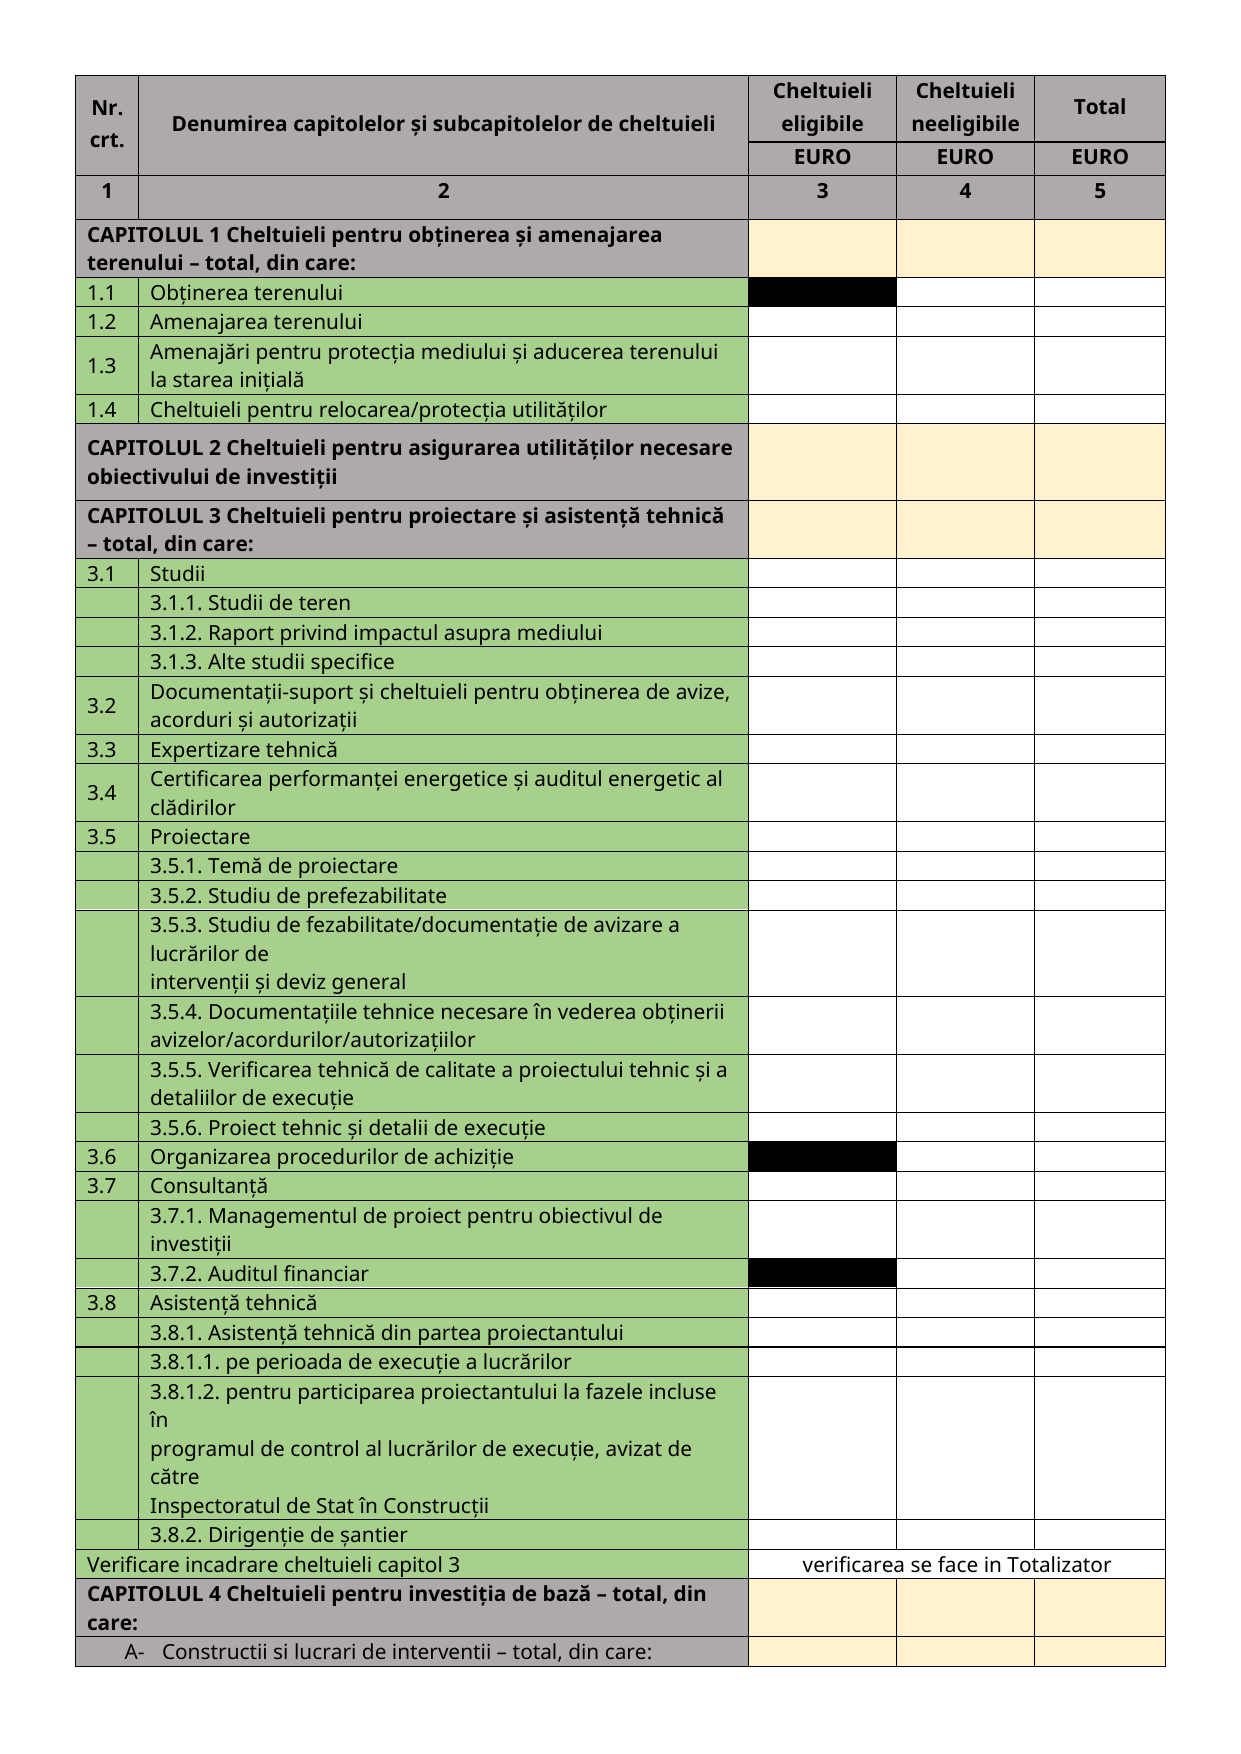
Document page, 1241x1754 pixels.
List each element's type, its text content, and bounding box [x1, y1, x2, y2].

table_cell [897, 337, 1034, 394]
table_cell [76, 997, 138, 1054]
table_cell [1035, 1348, 1165, 1376]
table_cell CAPITOLUL 3 Cheltuieli pentru proiectare şi asistenţă tehnică – total, din care: [76, 501, 748, 558]
table_cell [897, 1259, 1034, 1287]
table_cell [1035, 337, 1165, 394]
table_cell Denumirea capitolelor şi subcapitolelor de cheltuieli [139, 76, 748, 175]
table_cell Cheltuieli pentru relocarea/protecţia utilităţilor [139, 395, 748, 423]
table_cell [749, 1377, 896, 1519]
table_cell [749, 1520, 896, 1549]
table_cell 1.1 [76, 278, 138, 306]
table_cell 3.8.2. Dirigenţie de şantier [139, 1520, 748, 1549]
table_cell [897, 1579, 1034, 1636]
table_cell Expertizare tehnică [139, 735, 748, 763]
table_cell [897, 997, 1034, 1054]
table_cell [897, 1637, 1034, 1666]
table_cell 3.8.1.2. pentru participarea proiectantului la fazele incluse în programul de control al lucrărilor de execuţie, avizat de către Inspectoratul de Stat în Construcţii [139, 1377, 748, 1519]
table_cell [1035, 764, 1165, 821]
table_cell [897, 278, 1034, 306]
table_cell 3.8 [76, 1289, 138, 1317]
table_cell [897, 1142, 1034, 1171]
table_cell [897, 822, 1034, 851]
table_cell [749, 220, 896, 277]
table_cell [897, 1377, 1034, 1519]
table_cell Amenajarea terenului [139, 307, 748, 336]
table_cell [1035, 395, 1165, 423]
table_cell [76, 1348, 138, 1376]
table_cell verificarea se face in Totalizator [749, 1550, 1165, 1578]
table_cell [76, 1520, 138, 1549]
table_cell Total [1035, 76, 1165, 141]
table_cell Cheltuieli neeligibile [897, 76, 1034, 141]
table_cell 3.5.5. Verificarea tehnică de calitate a proiectului tehnic şi a detaliilor de execuţie [139, 1055, 748, 1112]
table_cell [749, 1637, 896, 1666]
table_cell 2 [139, 176, 748, 219]
table_cell [1035, 911, 1165, 996]
table_cell 3.6 [76, 1142, 138, 1171]
table_cell [749, 1259, 896, 1287]
table_cell CAPITOLUL 2 Cheltuieli pentru asigurarea utilităţilor necesare obiectivului de investiţii [76, 424, 748, 500]
table_cell 1.3 [76, 337, 138, 394]
table_cell Cheltuieli eligibile [749, 76, 896, 141]
table_cell 3.7.1. Managementul de proiect pentru obiectivul de investiţii [139, 1201, 748, 1258]
table_cell [897, 618, 1034, 646]
table_cell [897, 220, 1034, 277]
table_cell [76, 911, 138, 996]
table_cell Consultanţă [139, 1172, 748, 1200]
table_cell EURO [749, 143, 896, 175]
table_cell [897, 1201, 1034, 1258]
table_cell Verificare incadrare cheltuieli capitol 3 [76, 1550, 748, 1578]
table_cell [897, 1318, 1034, 1346]
table_cell [76, 588, 138, 617]
table_cell [749, 1318, 896, 1346]
table_cell 3.5.6. Proiect tehnic şi detalii de execuţie [139, 1113, 748, 1141]
table_cell [749, 1055, 896, 1112]
table_cell 3.2 [76, 677, 138, 734]
table_cell [749, 424, 896, 500]
table_cell [897, 647, 1034, 676]
table_cell Nr. crt. [76, 76, 138, 175]
table_cell 4 [897, 176, 1034, 219]
table_cell [897, 764, 1034, 821]
table_cell [76, 618, 138, 646]
table_cell [1035, 618, 1165, 646]
table_cell [1035, 220, 1165, 277]
table_cell 3.3 [76, 735, 138, 763]
table_cell [897, 735, 1034, 763]
table_cell [897, 501, 1034, 558]
table_cell [76, 1318, 138, 1346]
table_cell [1035, 1520, 1165, 1549]
table_cell Documentaţii-suport şi cheltuieli pentru obţinerea de avize, acorduri şi autorizaţii [139, 677, 748, 734]
table_cell [76, 1201, 138, 1258]
table_cell [749, 677, 896, 734]
table_cell [749, 559, 896, 587]
table_cell [1035, 1377, 1165, 1519]
table_cell [897, 1520, 1034, 1549]
table_cell [1035, 501, 1165, 558]
table_cell 3.5.4. Documentaţiile tehnice necesare în vederea obţinerii avizelor/acordurilor/autorizaţiilor [139, 997, 748, 1054]
table_cell [1035, 852, 1165, 880]
table_cell [897, 1055, 1034, 1112]
table_cell [1035, 1579, 1165, 1636]
table_cell EURO [897, 143, 1034, 175]
table_cell [897, 588, 1034, 617]
table_cell 3.1.3. Alte studii specifice [139, 647, 748, 676]
table_cell Obţinerea terenului [139, 278, 748, 306]
table_cell [749, 911, 896, 996]
table_cell [1035, 1318, 1165, 1346]
table_cell [897, 307, 1034, 336]
table_cell [1035, 1259, 1165, 1287]
table_cell 5 [1035, 176, 1165, 219]
table_cell [749, 278, 896, 306]
table_cell [749, 735, 896, 763]
table_cell [897, 1348, 1034, 1376]
table_cell [1035, 1172, 1165, 1200]
table_cell 3.1.1. Studii de teren [139, 588, 748, 617]
table_cell CAPITOLUL 1 Cheltuieli pentru obţinerea şi amenajarea terenului – total, din care: [76, 220, 748, 277]
table_cell [76, 1259, 138, 1287]
table_cell 3.1 [76, 559, 138, 587]
table_cell [897, 911, 1034, 996]
table_cell 3.4 [76, 764, 138, 821]
table_cell 3.5.1. Temă de proiectare [139, 852, 748, 880]
table_cell [1035, 559, 1165, 587]
table_cell [1035, 735, 1165, 763]
table_cell [1035, 822, 1165, 851]
table_cell [1035, 1142, 1165, 1171]
table_cell [76, 852, 138, 880]
table_cell 3.7 [76, 1172, 138, 1200]
table_cell [749, 1142, 896, 1171]
table_cell [749, 618, 896, 646]
table_cell Asistenţă tehnică [139, 1289, 748, 1317]
table_cell [1035, 997, 1165, 1054]
table_cell 3.8.1.1. pe perioada de execuţie a lucrărilor [139, 1348, 748, 1376]
table_cell [897, 881, 1034, 909]
table_cell [749, 997, 896, 1054]
table_cell 3 [749, 176, 896, 219]
table_cell [897, 1172, 1034, 1200]
table_cell [749, 822, 896, 851]
table_cell [1035, 1289, 1165, 1317]
table_cell [1035, 1113, 1165, 1141]
table_cell [1035, 677, 1165, 734]
table_cell EURO [1035, 143, 1165, 175]
table_cell [749, 501, 896, 558]
table_cell [749, 1172, 896, 1200]
table_cell [749, 588, 896, 617]
table_cell [1035, 278, 1165, 306]
table_cell [1035, 307, 1165, 336]
table_cell Organizarea procedurilor de achiziţie [139, 1142, 748, 1171]
table_cell [749, 1289, 896, 1317]
table_cell [897, 1113, 1034, 1141]
table_cell 3.5.3. Studiu de fezabilitate/documentaţie de avizare a lucrărilor de intervenţii şi deviz general [139, 911, 748, 996]
table_cell 1 [76, 176, 138, 219]
table_cell 3.8.1. Asistenţă tehnică din partea proiectantului [139, 1318, 748, 1346]
table_cell [1035, 881, 1165, 909]
table_cell [76, 1055, 138, 1112]
table_cell [76, 1113, 138, 1141]
table_cell [749, 852, 896, 880]
table_cell Amenajări pentru protecţia mediului şi aducerea terenului la starea iniţială [139, 337, 748, 394]
table_cell [749, 647, 896, 676]
table_cell [749, 307, 896, 336]
table_cell [749, 1113, 896, 1141]
table_cell [897, 677, 1034, 734]
table_cell [897, 395, 1034, 423]
table_cell 3.7.2. Auditul financiar [139, 1259, 748, 1287]
table_cell Constructii si lucrari de interventii – total, din care: [76, 1637, 748, 1666]
table_cell [76, 647, 138, 676]
table_cell [1035, 1201, 1165, 1258]
table_cell [1035, 424, 1165, 500]
table_cell 1.2 [76, 307, 138, 336]
table_cell Certificarea performanţei energetice şi auditul energetic al clădirilor [139, 764, 748, 821]
table_cell [1035, 1637, 1165, 1666]
table_cell [749, 1201, 896, 1258]
table_cell [749, 1348, 896, 1376]
table_cell Studii [139, 559, 748, 587]
table_cell [749, 881, 896, 909]
table_cell CAPITOLUL 4 Cheltuieli pentru investiţia de bază – total, din care: [76, 1579, 748, 1636]
table_cell 3.5.2. Studiu de prefezabilitate [139, 881, 748, 909]
table_cell [897, 559, 1034, 587]
table_cell [76, 881, 138, 909]
table_cell [1035, 647, 1165, 676]
table_cell Proiectare [139, 822, 748, 851]
table_cell 3.1.2. Raport privind impactul asupra mediului [139, 618, 748, 646]
table_cell [76, 1377, 138, 1519]
table_cell [897, 852, 1034, 880]
table_cell 3.5 [76, 822, 138, 851]
table_cell [749, 1579, 896, 1636]
table_cell [749, 337, 896, 394]
table_cell [749, 395, 896, 423]
table_cell 1.4 [76, 395, 138, 423]
table_cell [1035, 588, 1165, 617]
table_cell [1035, 1055, 1165, 1112]
table_cell [897, 424, 1034, 500]
table_cell [749, 764, 896, 821]
table_cell [897, 1289, 1034, 1317]
